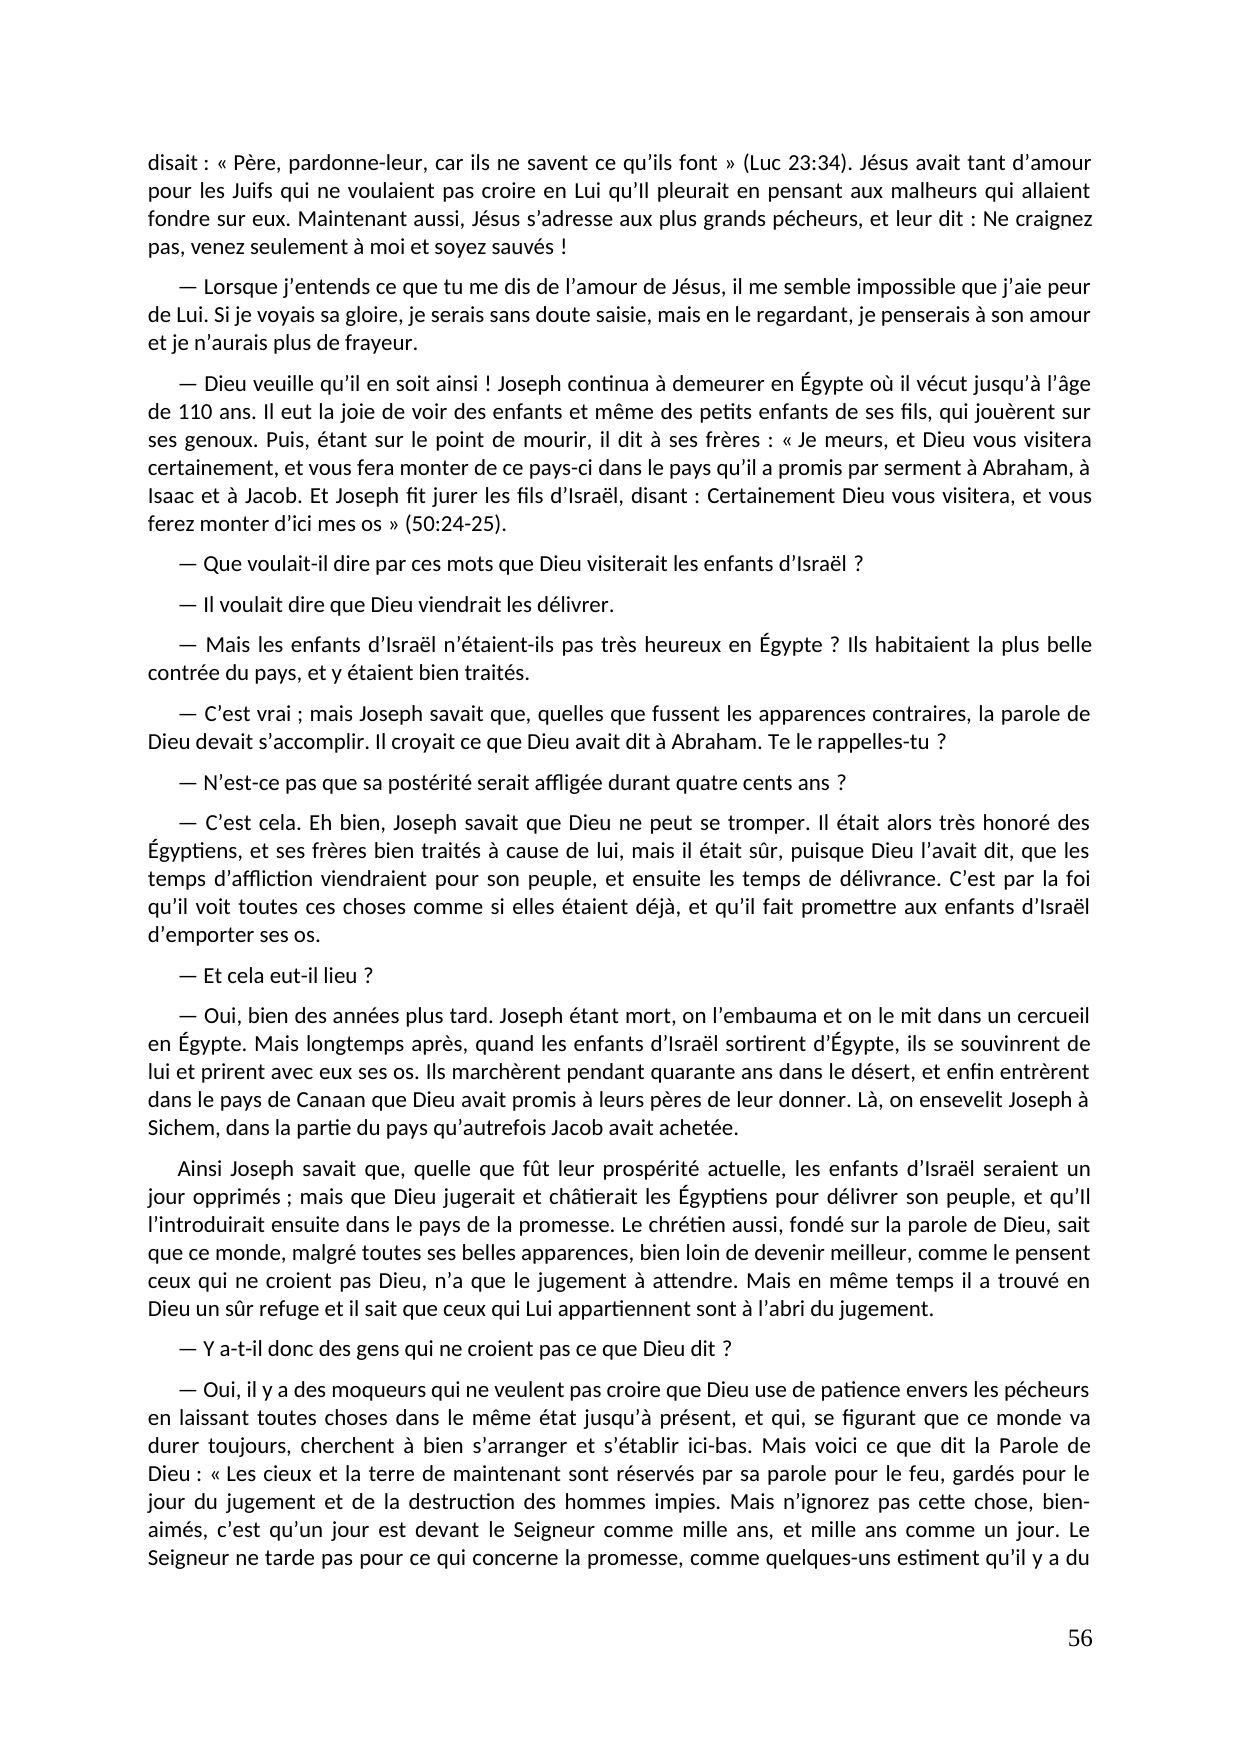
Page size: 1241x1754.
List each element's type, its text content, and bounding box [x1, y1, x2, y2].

text — Il voulait dire que Dieu viendrait les délivrer. [148, 590, 1092, 618]
text — N’est-ce pas que sa postérité serait affligée durant quatre cents ans ? [148, 768, 1092, 796]
text Ainsi Joseph savait que, quelle que fût leur prospérité actuelle, les enfants d’Israël seraient un jour opprimés ; mais que Dieu jugerait et châtierait les Égyptiens pour délivrer son peuple, et qu’Il l’introduirait ensuite dans le pays de la promesse. Le chrétien aussi, fondé sur la parole de Dieu, sait que ce monde, malgré toutes ses belles apparences, bien loin de devenir meilleur, comme le pensent ceux qui ne croient pas Dieu, n’a que le jugement à attendre. Mais en même temps il a trouvé en Dieu un sûr refuge et il sait que ceux qui Lui appartiennent sont à l’abri du jugement. [148, 1154, 1092, 1322]
text — Dieu veuille qu’il en soit ainsi ! Joseph continua à demeurer en Égypte où il vécut jusqu’à l’âge de 110 ans. Il eut la joie de voir des enfants et même des petits enfants de ses fils, qui jouèrent sur ses genoux. Puis, étant sur le point de mourir, il dit à ses frères : « Je meurs, et Dieu vous visitera certainement, et vous fera monter de ce pays-ci dans le pays qu’il a promis par serment à Abraham, à Isaac et à Jacob. Et Joseph fit jurer les fils d’Israël, disant : Certainement Dieu vous visitera, et vous ferez monter d’ici mes os » (50:24-25). [148, 369, 1092, 537]
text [148, 148, 1092, 260]
text — Mais les enfants d’Israël n’étaient-ils pas très heureux en Égypte ? Ils habitaient la plus belle contrée du pays, et y étaient bien traités. [148, 631, 1092, 687]
text — Oui, bien des années plus tard. Joseph étant mort, on l’embauma et on le mit dans un cercueil en Égypte. Mais longtemps après, quand les enfants d’Israël sortirent d’Égypte, ils se souvinrent de lui et prirent avec eux ses os. Ils marchèrent pendant quarante ans dans le désert, et enfin entrèrent dans le pays de Canaan que Dieu avait promis à leurs pères de leur donner. Là, on ensevelit Joseph à Sichem, dans la partie du pays qu’autrefois Jacob avait achetée. [148, 1001, 1092, 1141]
text — C’est vrai ; mais Joseph savait que, quelles que fussent les apparences contraires, la parole de Dieu devait s’accomplir. Il croyait ce que Dieu avait dit à Abraham. Te le rappelles-tu ? [148, 699, 1092, 755]
text — Et cela eut-il lieu ? [148, 961, 1092, 989]
text — Lorsque j’entends ce que tu me dis de l’amour de Jésus, il me semble impossible que j’aie peur de Lui. Si je voyais sa gloire, je serais sans doute saisie, mais en le regardant, je penserais à son amour et je n’aurais plus de frayeur. [148, 272, 1092, 356]
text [148, 1375, 1092, 1571]
text — C’est cela. Eh bien, Joseph savait que Dieu ne peut se tromper. Il était alors très honoré des Égyptiens, et ses frères bien traités à cause de lui, mais il était sûr, puisque Dieu l’avait dit, que les temps d’affliction viendraient pour son peuple, et ensuite les temps de délivrance. C’est par la foi qu’il voit toutes ces choses comme si elles étaient déjà, et qu’il fait promettre aux enfants d’Israël d’emporter ses os. [148, 808, 1092, 948]
text — Y a-t-il donc des gens qui ne croient pas ce que Dieu dit ? [148, 1334, 1092, 1362]
text — Que voulait-il dire par ces mots que Dieu visiterait les enfants d’Israël ? [148, 549, 1092, 577]
